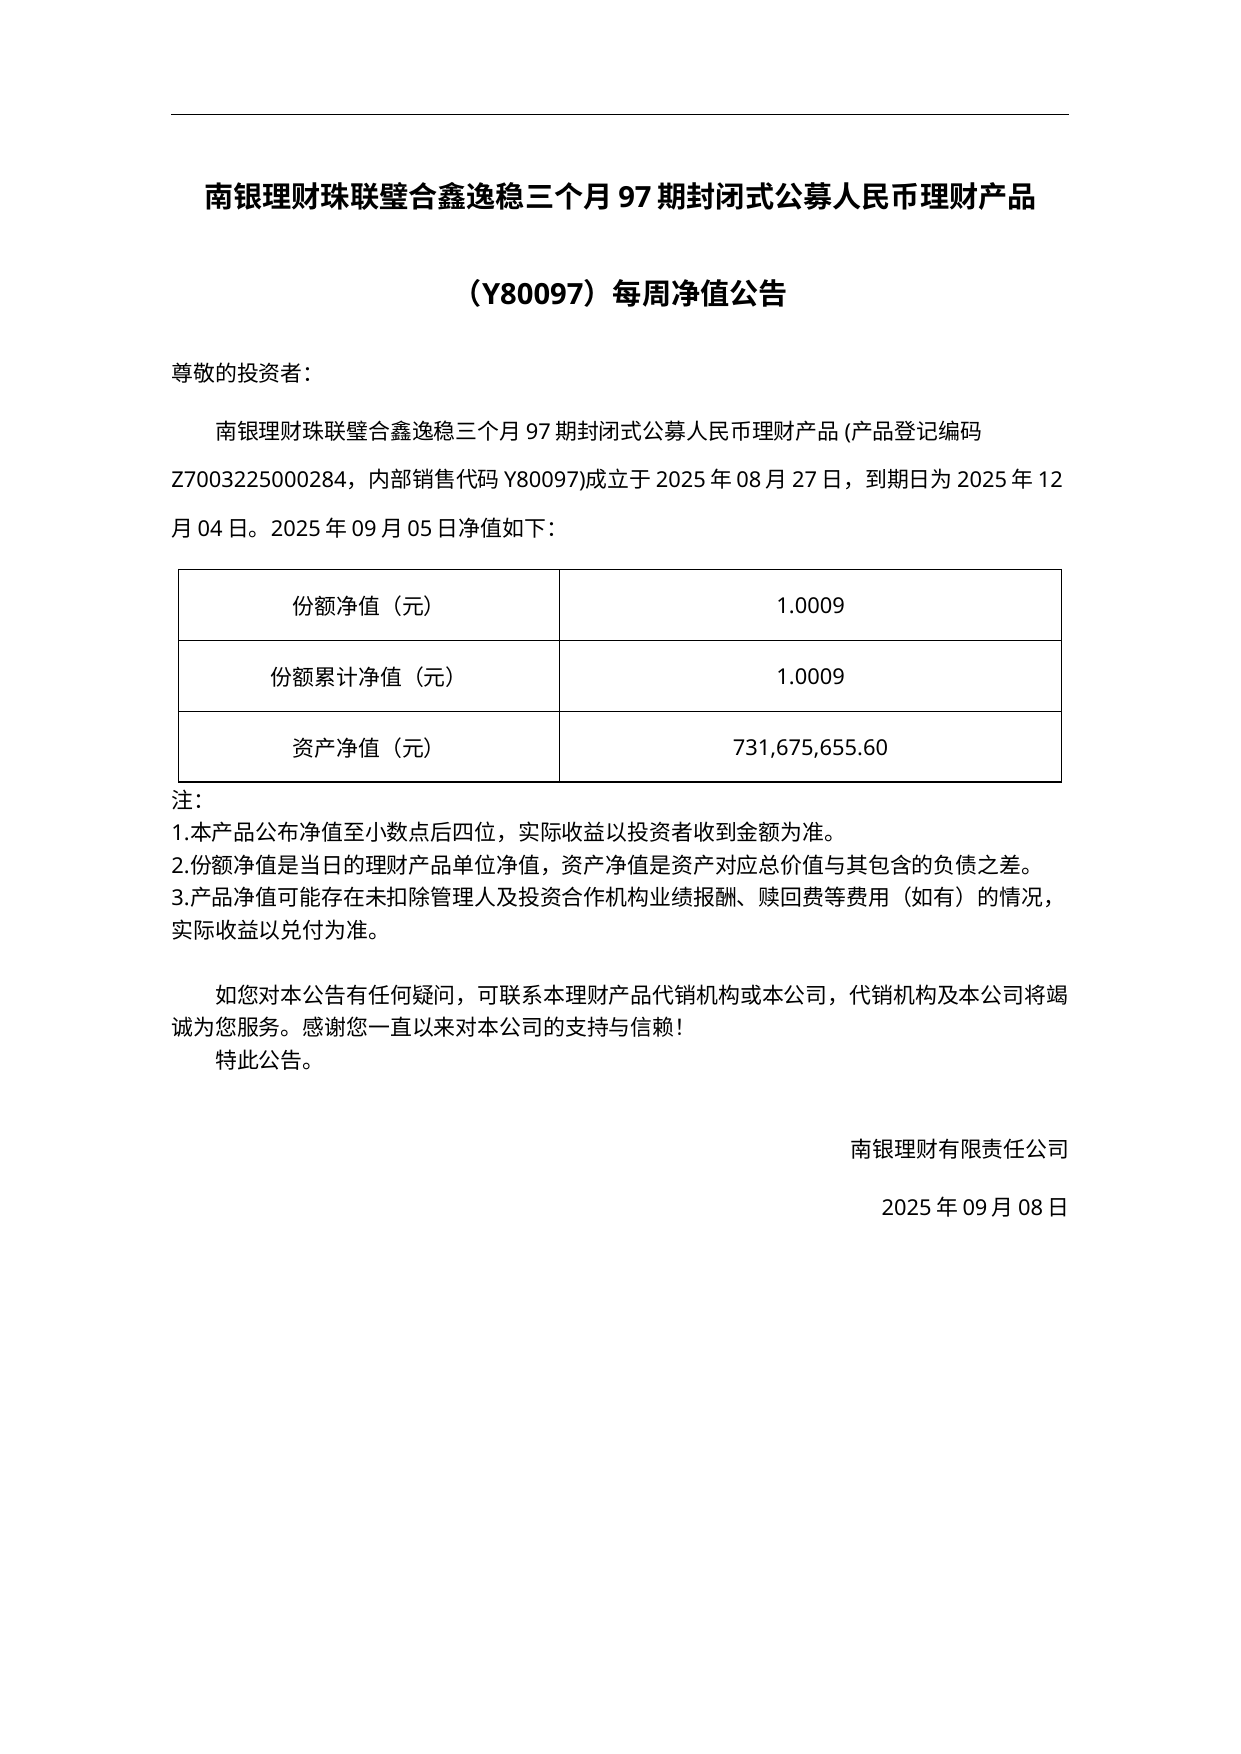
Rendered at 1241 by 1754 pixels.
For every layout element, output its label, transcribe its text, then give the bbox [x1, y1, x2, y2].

text 3.产品净值可能存在未扣除管理人及投资合作机构业绩报酬、赎回费等费用（如有）的情况，实际收益以兑付为准。 [171, 880, 1069, 945]
table_cell 份额累计净值（元） [179, 641, 559, 711]
text 2025年09月08日 [171, 1190, 1069, 1222]
text 南银理财珠联璧合鑫逸稳三个月97期封闭式公募人民币理财产品 (产品登记编码Z7003225000284，内部销售代码Y80097)成立于2025年08月27日，到期日为2025年12月04日。2025年09月05日净值如下： [171, 413, 1069, 543]
text 特此公告。 [171, 1042, 1069, 1075]
text 南银理财有限责任公司 [171, 1132, 1069, 1164]
text 尊敬的投资者： [171, 355, 1069, 388]
text 注： [171, 782, 1069, 815]
text 南银理财珠联璧合鑫逸稳三个月97期封闭式公募人民币理财产品（Y80097）每周净值公告 [171, 162, 1069, 324]
table_header 1.0009 [560, 570, 1061, 640]
text 2.份额净值是当日的理财产品单位净值，资产净值是资产对应总价值与其包含的负债之差。 [171, 847, 1069, 880]
table_cell 731,675,655.60 [560, 712, 1061, 781]
text 1.本产品公布净值至小数点后四位，实际收益以投资者收到金额为准。 [171, 815, 1069, 847]
table_header 份额净值（元） [179, 570, 559, 640]
text 如您对本公告有任何疑问，可联系本理财产品代销机构或本公司，代销机构及本公司将竭诚为您服务。感谢您一直以来对本公司的支持与信赖！ [171, 977, 1069, 1042]
table_cell 1.0009 [560, 641, 1061, 711]
table_cell 资产净值（元） [179, 712, 559, 781]
